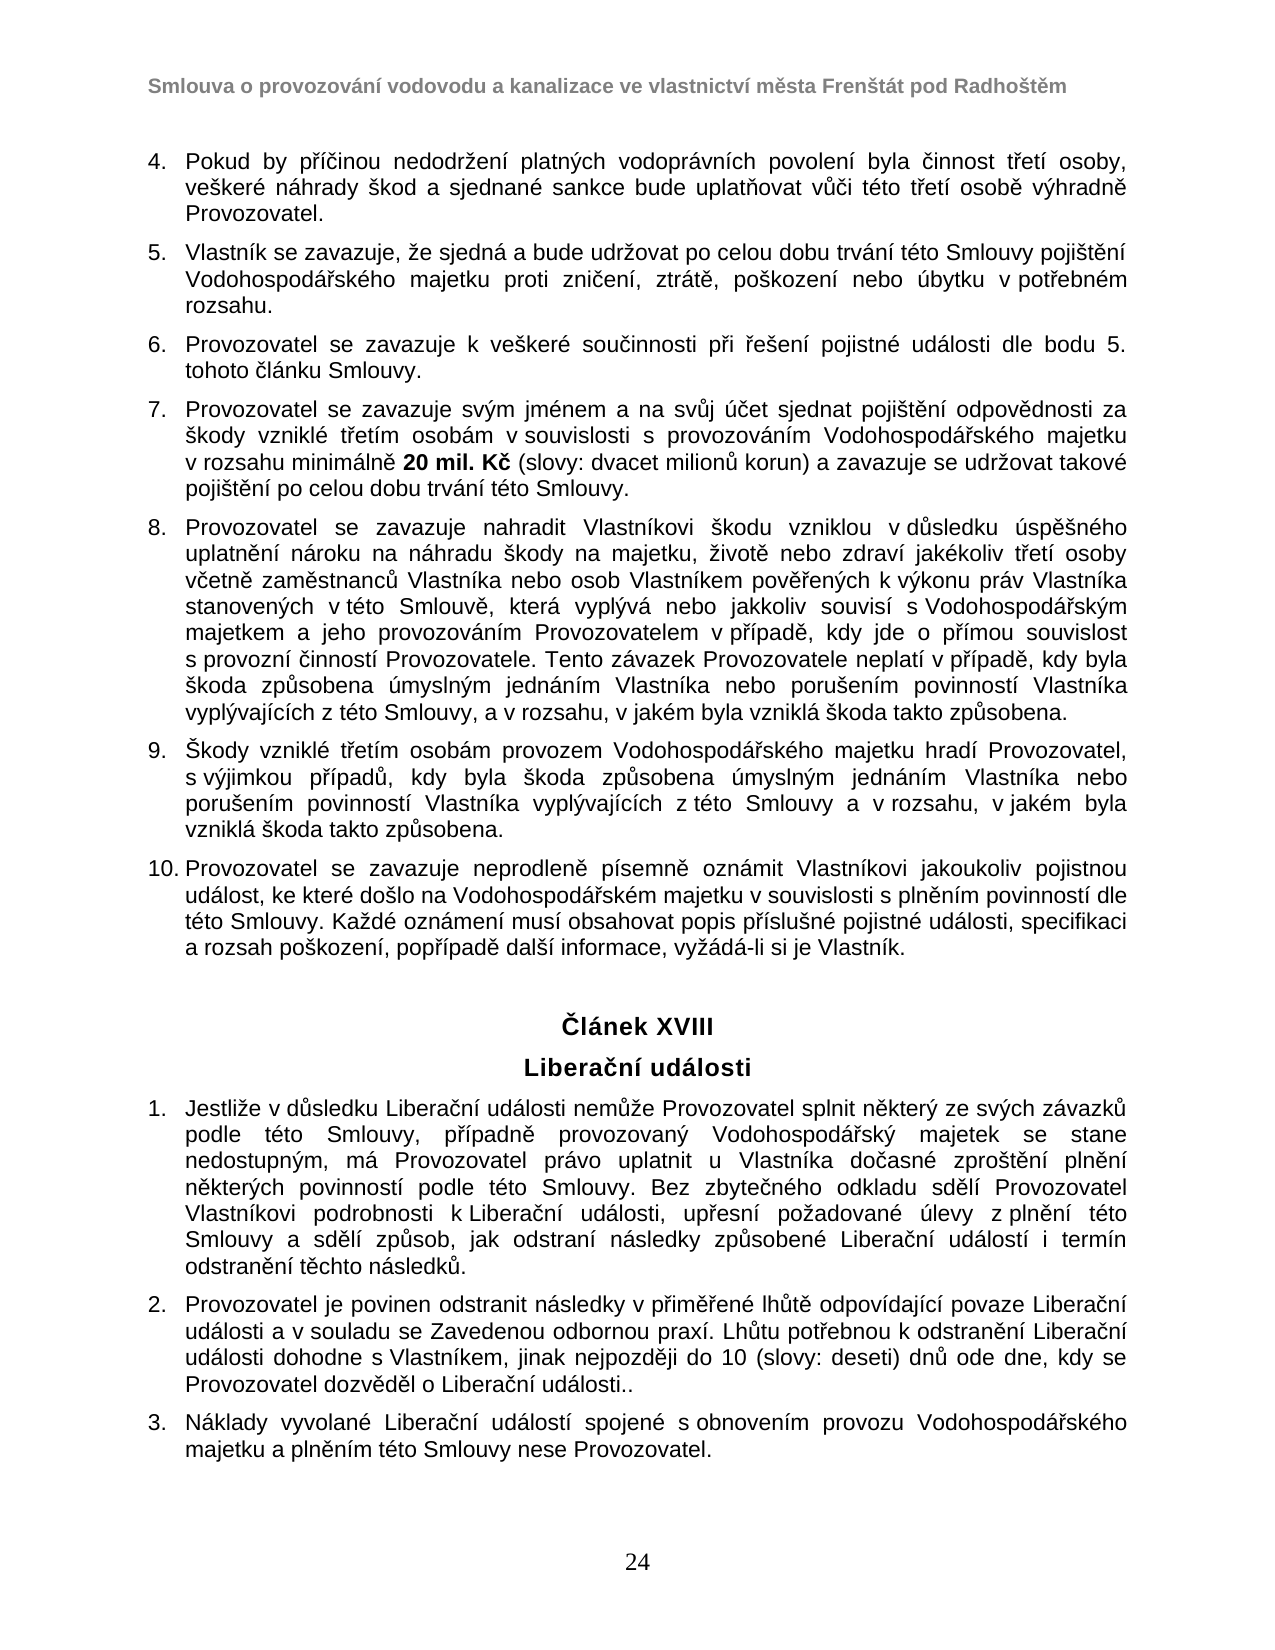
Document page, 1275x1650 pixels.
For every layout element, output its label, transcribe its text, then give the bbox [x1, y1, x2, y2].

list Provozovatel se zavazuje neprodleně písemně oznámit Vlastníkovi jakoukoliv pojistnou událost, ke které došlo na Vodohospodářském majetku v souvislosti s plněním povinností dle této Smlouvy. Každé oznámení musí obsahovat popis příslušné pojistné události, specifikaci a rozsah poškození, popřípadě další informace, vyžádá-li si je Vlastník. [148, 855, 1127, 961]
list Vlastník se zavazuje, že sjedná a bude udržovat po celou dobu trvání této Smlouvy pojištění Vodohospodářského majetku proti zničení, ztrátě, poškození nebo úbytku v potřebném rozsahu. [148, 239, 1127, 318]
list Provozovatel se zavazuje nahradit Vlastníkovi škodu vzniklou v důsledku úspěšného uplatnění nároku na náhradu škody na majetku, životě nebo zdraví jakékoliv třetí osoby včetně zaměstnanců Vlastníka nebo osob Vlastníkem pověřených k výkonu práv Vlastníka stanovených v této Smlouvě, která vyplývá nebo jakkoliv souvisí s Vodohospodářským majetkem a jeho provozováním Provozovatelem v případě, kdy jde o přímou souvislost s provozní činností Provozovatele. Tento závazek Provozovatele neplatí v případě, kdy byla škoda způsobena úmyslným jednáním Vlastníka nebo porušením povinností Vlastníka vyplývajících z této Smlouvy, a v rozsahu, v jakém byla vzniklá škoda takto způsobena. [148, 514, 1127, 725]
list Náklady vyvolané Liberační událostí spojené s obnovením provozu Vodohospodářského majetku a plněním této Smlouvy nese Provozovatel. [148, 1409, 1127, 1462]
list Provozovatel je povinen odstranit následky v přiměřené lhůtě odpovídající povaze Liberační události a v souladu se Zavedenou odbornou praxí. Lhůtu potřebnou k odstranění Liberační události dohodne s Vlastníkem, jinak nejpozději do 10 (slovy: deseti) dnů ode dne, kdy se Provozovatel dozvěděl o Liberační události.. [148, 1291, 1127, 1397]
list Jestliže v důsledku Liberační události nemůže Provozovatel splnit některý ze svých závazků podle této Smlouvy, případně provozovaný Vodohospodářský majetek se stane nedostupným, má Provozovatel právo uplatnit u Vlastníka dočasné zproštění plnění některých povinností podle této Smlouvy. Bez zbytečného odkladu sdělí Provozovatel Vlastníkovi podrobnosti k Liberační události, upřesní požadované úlevy z plnění této Smlouvy a sdělí způsob, jak odstraní následky způsobené Liberační událostí i termín odstranění těchto následků. [148, 1094, 1127, 1279]
list Provozovatel se zavazuje svým jménem a na svůj účet sjednat pojištění odpovědnosti za škody vzniklé třetím osobám v souvislosti s provozováním Vodohospodářského majetku v rozsahu minimálně 20 mil. Kč (slovy: dvacet milionů korun) a zavazuje se udržovat takové pojištění po celou dobu trvání této Smlouvy. [148, 396, 1127, 501]
list Provozovatel se zavazuje k veškeré součinnosti při řešení pojistné události dle bodu 5. tohoto článku Smlouvy. [148, 331, 1127, 383]
subtitle Článek XVIII [148, 1012, 1127, 1041]
list Pokud by příčinou nedodržení platných vodoprávních povolení byla činnost třetí osoby, veškeré náhrady škod a sjednané sankce bude uplatňovat vůči této třetí osobě výhradně Provozovatel. [148, 148, 1127, 227]
subtitle Liberační události [148, 1053, 1127, 1082]
list Škody vzniklé třetím osobám provozem Vodohospodářského majetku hradí Provozovatel, s výjimkou případů, kdy byla škoda způsobena úmyslným jednáním Vlastníka nebo porušením povinností Vlastníka vyplývajících z této Smlouvy a v rozsahu, v jakém byla vzniklá škoda takto způsobena. [148, 737, 1127, 843]
